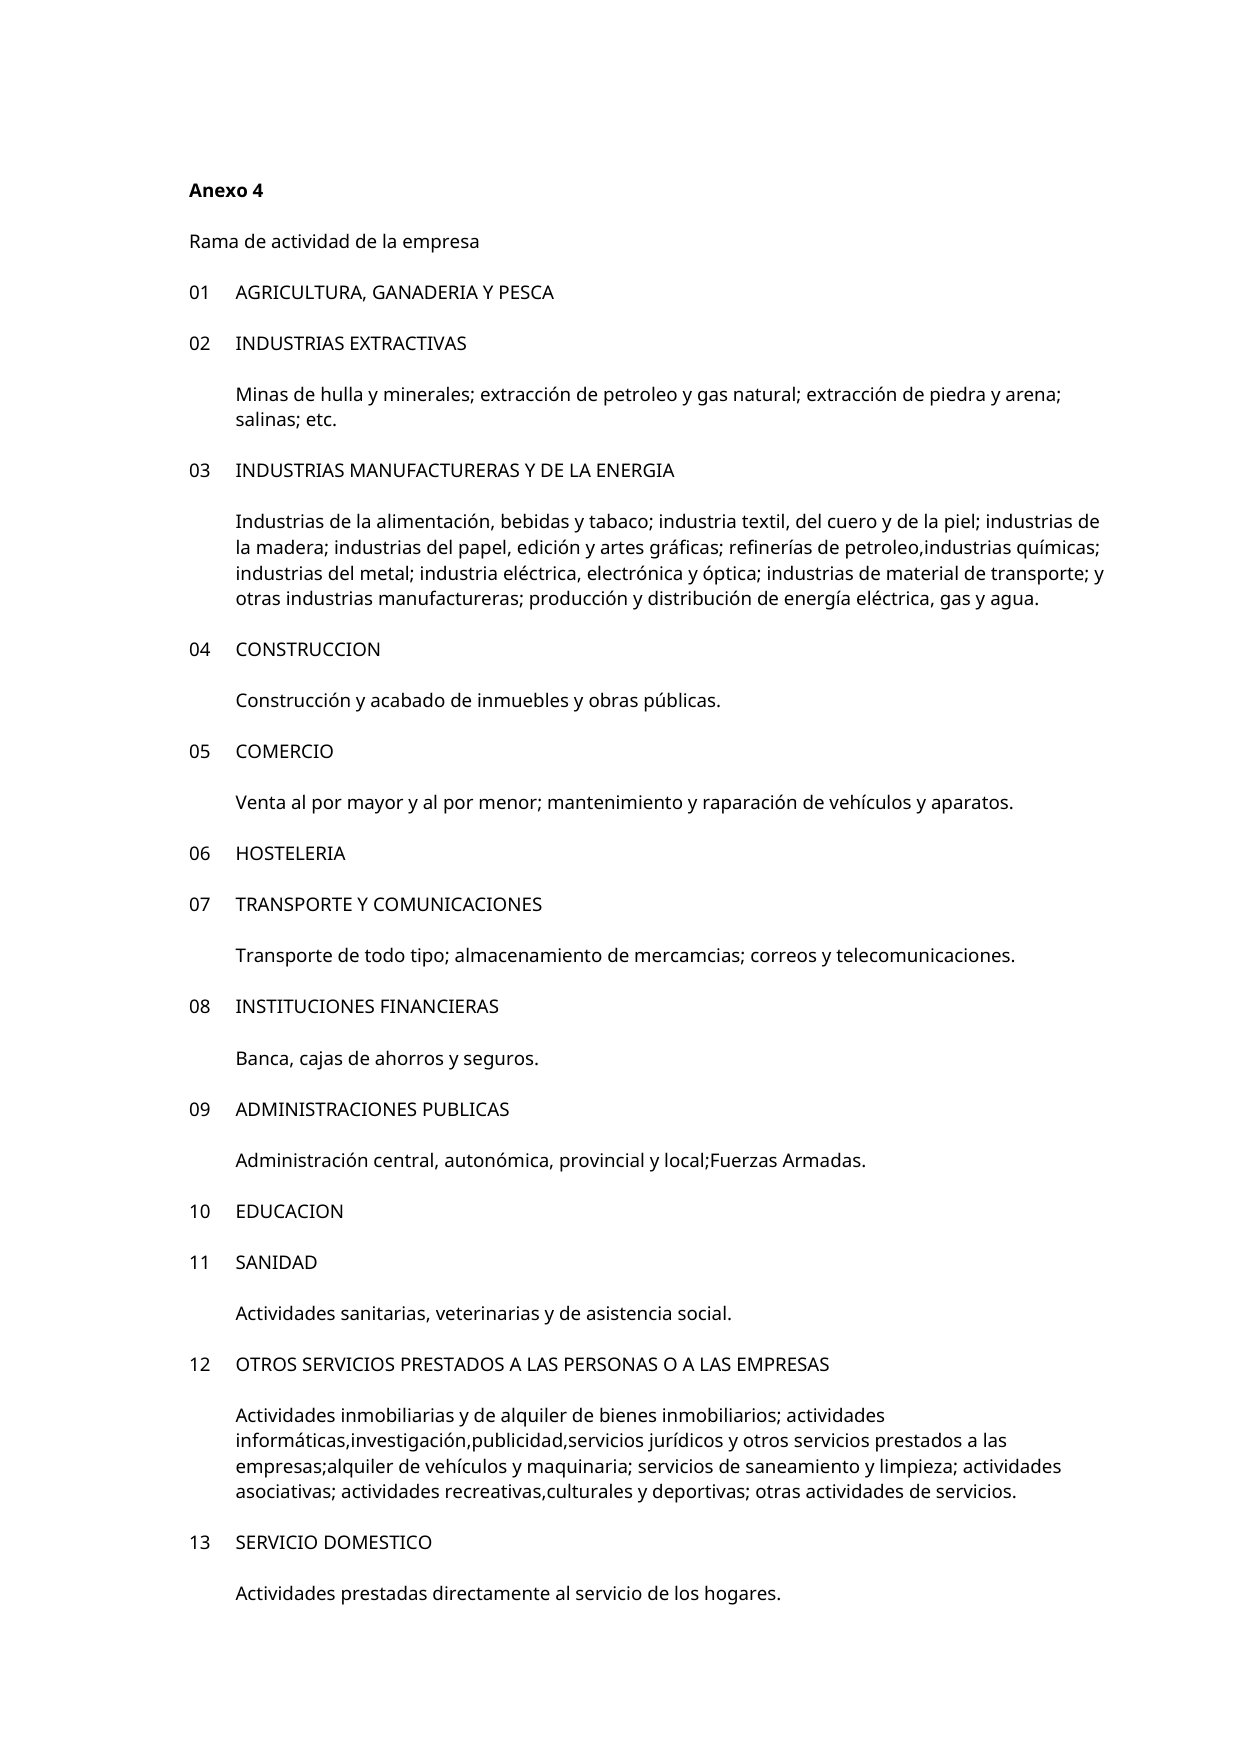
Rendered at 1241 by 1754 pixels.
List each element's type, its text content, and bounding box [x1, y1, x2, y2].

text 06 HOSTELERIA [189, 841, 1116, 866]
text 13 SERVICIO DOMESTICO [189, 1530, 1116, 1555]
text Venta al por mayor y al por menor; mantenimiento y raparación de vehículos y aparatos. [189, 789, 1116, 815]
text 07 TRANSPORTE Y COMUNICACIONES [189, 892, 1116, 917]
text 03 INDUSTRIAS MANUFACTURERAS Y DE LA ENERGIA [189, 458, 1116, 483]
text Industrias de la alimentación, bebidas y tabaco; industria textil, del cuero y de la piel; industrias de la madera; industrias del papel, edición y artes gráficas; refinerías de petroleo,industrias químicas; industrias del metal; industria eléctrica, electrónica y óptica; industrias de material de transporte; y otras industrias manufactureras; producción y distribución de energía eléctrica, gas y agua. [189, 509, 1116, 611]
text 05 COMERCIO [189, 738, 1116, 764]
text 11 SANIDAD [189, 1249, 1116, 1274]
text Rama de actividad de la empresa [189, 228, 1116, 254]
text 10 EDUCACION [189, 1198, 1116, 1223]
text Administración central, autonómica, provincial y local;Fuerzas Armadas. [189, 1147, 1116, 1172]
text Actividades inmobiliarias y de alquiler de bienes inmobiliarios; actividades informáticas,investigación,publicidad,servicios jurídicos y otros servicios prestados a las empresas;alquiler de vehículos y maquinaria; servicios de saneamiento y limpieza; actividades asociativas; actividades recreativas,culturales y deportivas; otras actividades de servicios. [189, 1402, 1116, 1504]
text Actividades prestadas directamente al servicio de los hogares. [189, 1581, 1116, 1606]
text Banca, cajas de ahorros y seguros. [189, 1045, 1116, 1070]
text Transporte de todo tipo; almacenamiento de mercamcias; correos y telecomunicaciones. [189, 943, 1116, 968]
text 12 OTROS SERVICIOS PRESTADOS A LAS PERSONAS O A LAS EMPRESAS [189, 1351, 1116, 1377]
text Actividades sanitarias, veterinarias y de asistencia social. [189, 1300, 1116, 1326]
text 08 INSTITUCIONES FINANCIERAS [189, 994, 1116, 1019]
text Construcción y acabado de inmuebles y obras públicas. [189, 687, 1116, 713]
text Anexo 4 [189, 177, 1116, 203]
text 02 INDUSTRIAS EXTRACTIVAS [189, 330, 1116, 356]
text 04 CONSTRUCCION [189, 636, 1116, 662]
text 01 AGRICULTURA, GANADERIA Y PESCA [189, 279, 1116, 305]
text 09 ADMINISTRACIONES PUBLICAS [189, 1096, 1116, 1121]
text Minas de hulla y minerales; extracción de petroleo y gas natural; extracción de piedra y arena; salinas; etc. [189, 381, 1116, 432]
